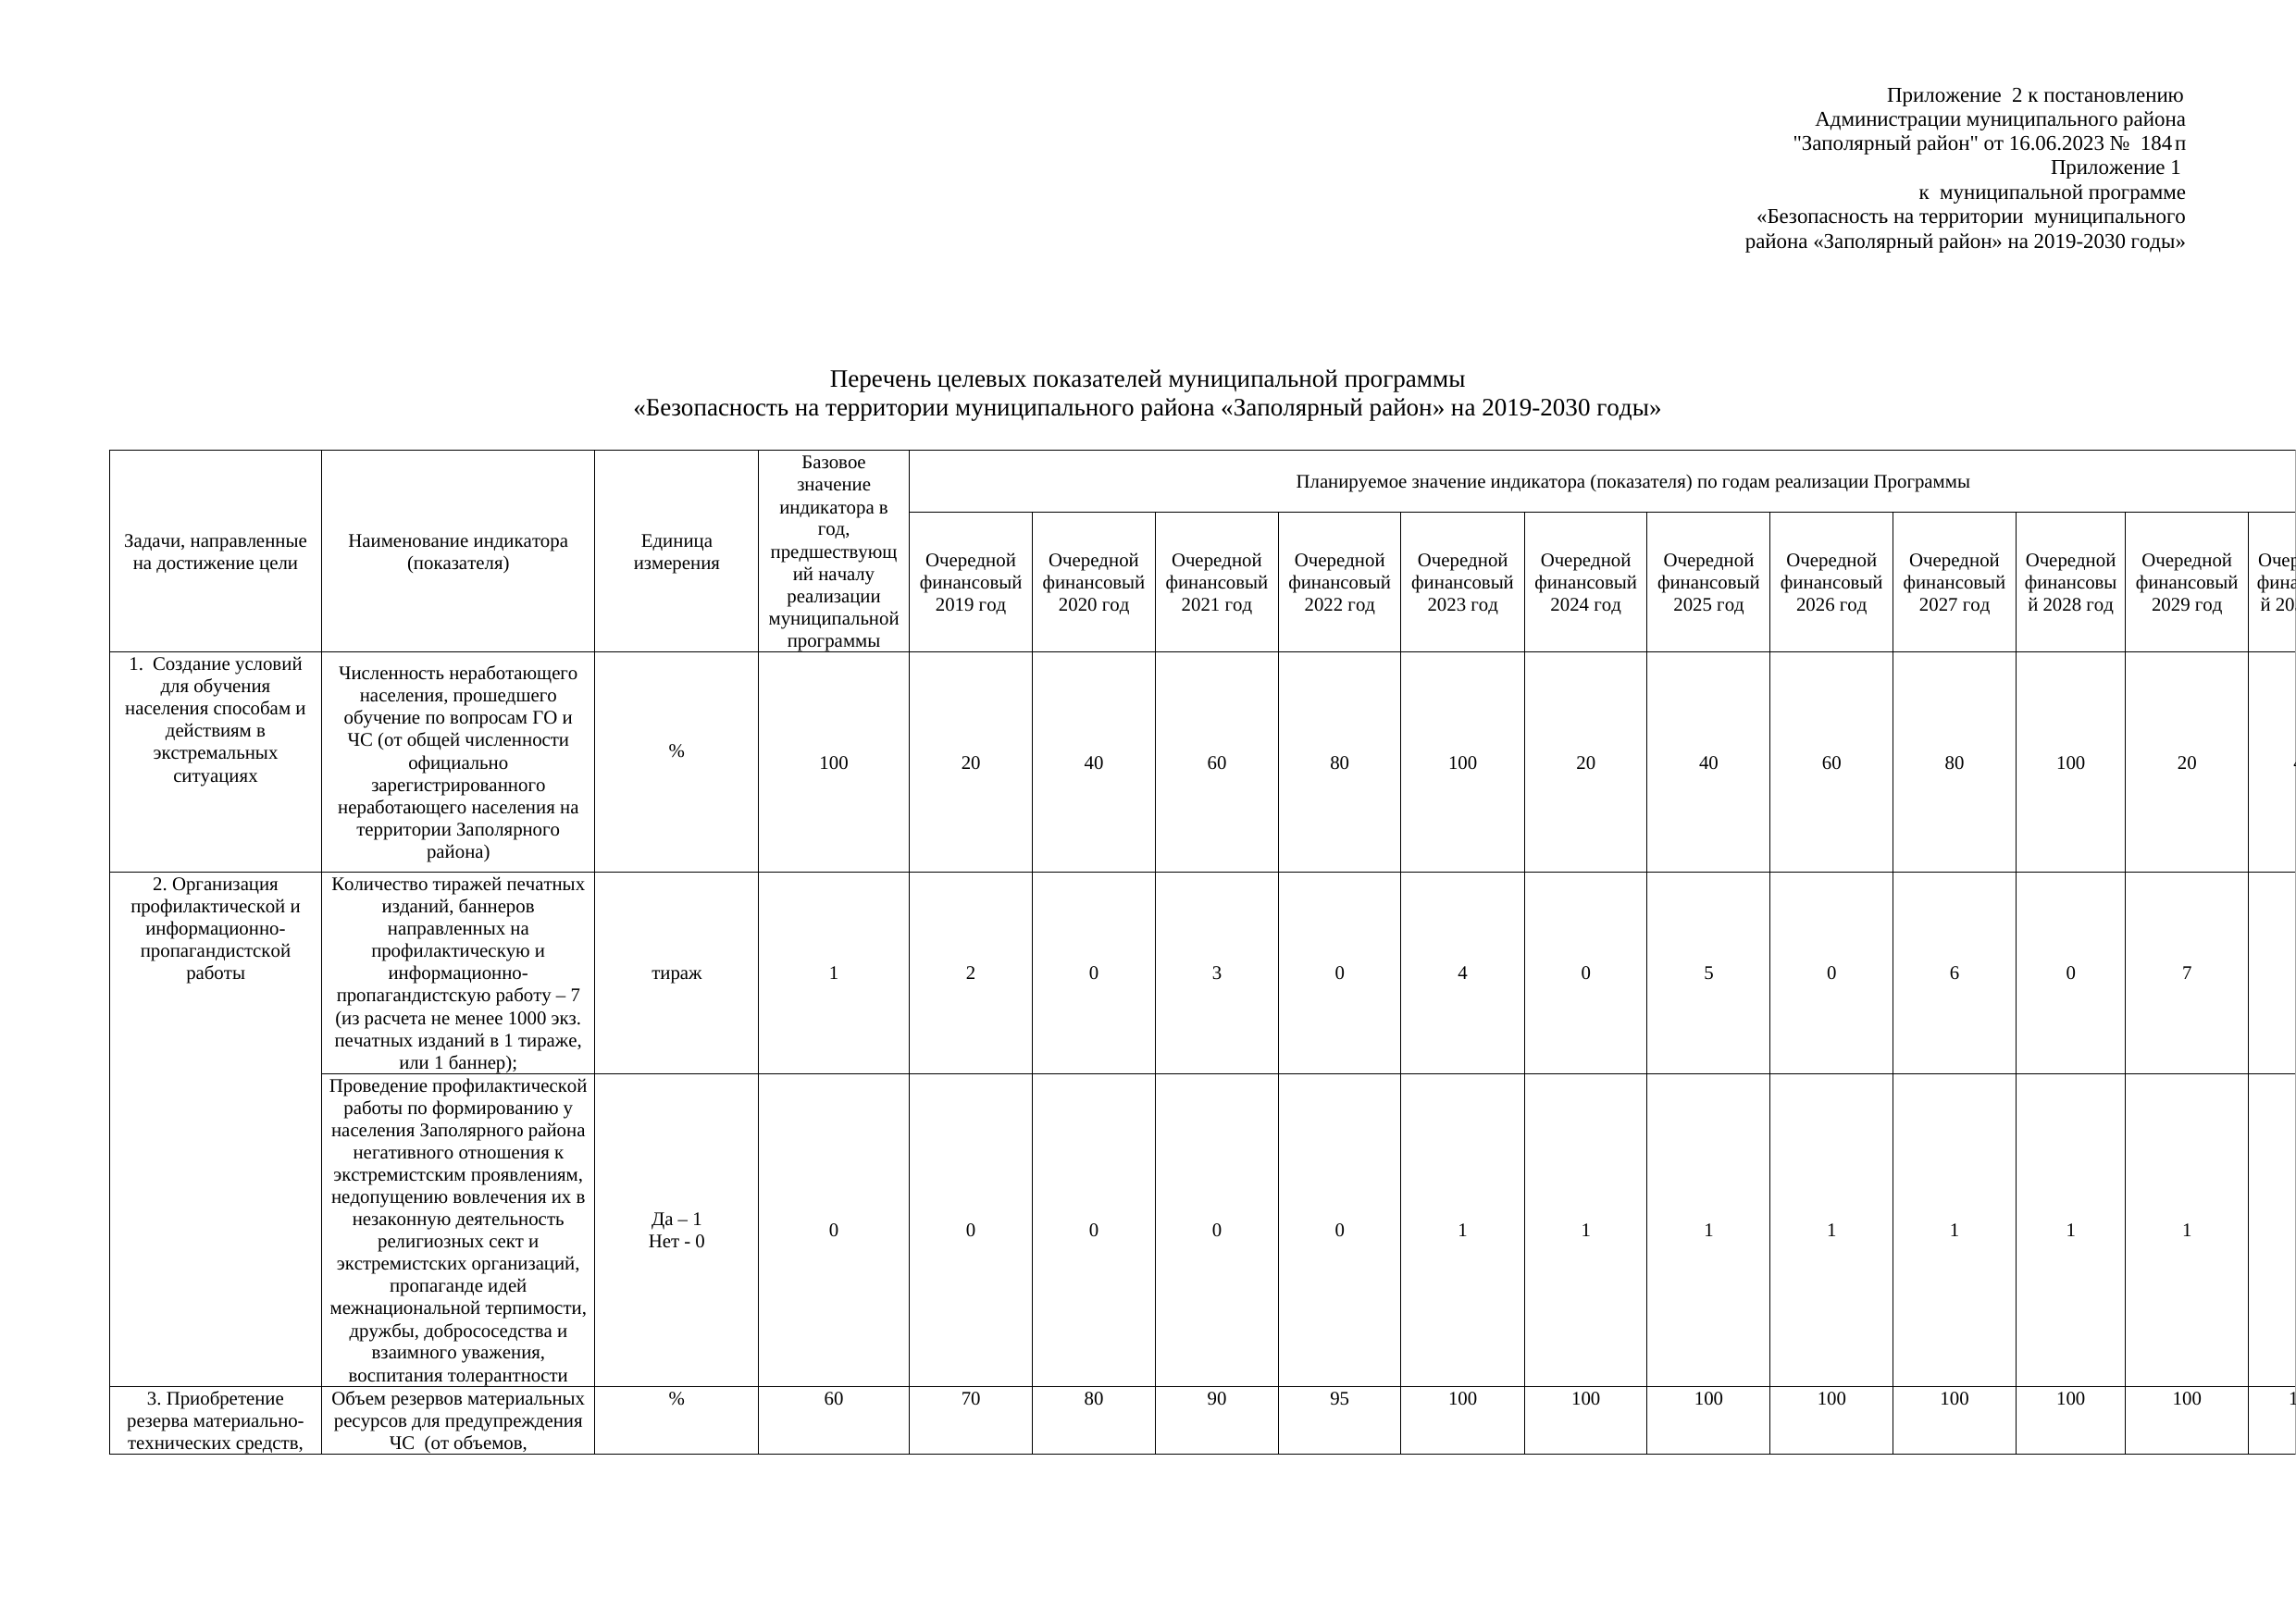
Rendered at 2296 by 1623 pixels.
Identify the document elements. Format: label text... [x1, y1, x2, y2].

table_header Базовое значение индикатора в год, предшествующий началу реализации муниципальной программы [759, 451, 909, 651]
table_cell 0 [2017, 873, 2125, 1073]
table_cell 100 [2017, 1387, 2125, 1454]
table_cell 100 [759, 652, 909, 872]
text к муниципальной программе [109, 180, 2186, 204]
table_cell Очередной финансовый 2025 год [1647, 513, 1769, 651]
table_cell 0 [2249, 873, 2295, 1073]
table_cell Очередной финансовый 2020 год [1033, 513, 1155, 651]
table_header Планируемое значение индикатора (показателя) по годам реализации Программы [910, 451, 2295, 512]
table_cell 100 [2017, 652, 2125, 872]
table_cell 100 [2126, 1387, 2248, 1454]
table_cell Очередной финансовый 2022 год [1279, 513, 1400, 651]
text района «Заполярный район» на 2019-2030 годы» [109, 229, 2186, 253]
table_cell 0 [1033, 873, 1155, 1073]
table_cell 100 [1401, 652, 1524, 872]
table_cell 20 [1525, 652, 1646, 872]
table_cell тираж [595, 873, 758, 1073]
table_cell 1 [2017, 1074, 2125, 1386]
table_cell 0 [1770, 873, 1893, 1073]
table_cell Очередной финансовый 2028 год [2017, 513, 2125, 651]
table_cell 100 [1647, 1387, 1769, 1454]
table_cell 1 [759, 873, 909, 1073]
table_header Единица измерения [595, 451, 758, 651]
table_cell 2. Организация профилактической и информационно-пропагандистской работы [110, 873, 321, 1386]
table_cell Да – 1 Нет - 0 [595, 1074, 758, 1386]
table_cell 1. Создание условий для обучения населения способам и действиям в экстремальных ситуациях [110, 652, 321, 872]
table_cell Проведение профилактической работы по формированию у населения Заполярного района негативного отношения к экстремистским проявлениям, недопущению вовлечения их в незаконную деятельность религиозных сект и экстремистских организаций, пропаганде идей межнациональной терпимости, дружбы, добрососедства и взаимного уважения, воспитания толерантности [322, 1074, 594, 1386]
table_cell 40 [1647, 652, 1769, 872]
table_cell Численность неработающего населения, прошедшего обучение по вопросам ГО и ЧС (от общей численности официально зарегистрированного неработающего населения на территории Заполярного района) [322, 652, 594, 872]
table_cell Очередной финансовый 2030 год [2249, 513, 2295, 651]
table_cell 0 [1156, 1074, 1278, 1386]
table_cell Количество тиражей печатных изданий, баннеров направленных на профилактическую и информационно-пропагандистскую работу – 7 (из расчета не менее 1000 экз. печатных изданий в 1 тираже, или 1 баннер); [322, 873, 594, 1073]
table_cell 0 [759, 1074, 909, 1386]
table_cell 0 [1279, 873, 1400, 1073]
table_cell 1 [1893, 1074, 2016, 1386]
table_cell 0 [1525, 873, 1646, 1073]
table_cell 100 [1525, 1387, 1646, 1454]
table_cell 20 [2126, 652, 2248, 872]
table_cell 40 [2249, 652, 2295, 872]
table_cell 3 [1156, 873, 1278, 1073]
table_cell 7 [2126, 873, 2248, 1073]
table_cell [322, 1387, 594, 1454]
table_cell 60 [1156, 652, 1278, 872]
table_cell Очередной финансовый 2029 год [2126, 513, 2248, 651]
table_cell 100 [1893, 1387, 2016, 1454]
table_cell 2 [910, 873, 1032, 1073]
table_cell Очередной финансовый 2019 год [910, 513, 1032, 651]
table_cell 4 [1401, 873, 1524, 1073]
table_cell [110, 1387, 321, 1454]
table_cell 95 [1279, 1387, 1400, 1454]
table_cell Очередной финансовый 2026 год [1770, 513, 1893, 651]
table_cell 1 [2126, 1074, 2248, 1386]
text Приложение 1 [109, 155, 2186, 180]
table_cell 100 [1770, 1387, 1893, 1454]
table_cell Очередной финансовый 2023 год [1401, 513, 1524, 651]
table_cell 90 [1156, 1387, 1278, 1454]
text Перечень целевых показателей муниципальной программы [109, 364, 2186, 392]
table_cell Очередной финансовый 2024 год [1525, 513, 1646, 651]
table_cell Очередной финансовый 2027 год [1893, 513, 2016, 651]
table_cell 0 [1033, 1074, 1155, 1386]
table_cell 1 [1770, 1074, 1893, 1386]
table_cell 40 [1033, 652, 1155, 872]
table_cell 80 [1279, 652, 1400, 872]
table_cell 20 [910, 652, 1032, 872]
table_cell 0 [1279, 1074, 1400, 1386]
table_cell 1 [2249, 1074, 2295, 1386]
table_cell 5 [1647, 873, 1769, 1073]
text "Заполярный район" от 16.06.2023 № 184п [109, 130, 2186, 155]
text «Безопасность на территории муниципального района «Заполярный район» на 2019-2030 годы» [109, 392, 2186, 421]
table_cell 100 [1401, 1387, 1524, 1454]
table_cell 1 [1525, 1074, 1646, 1386]
table_cell 70 [910, 1387, 1032, 1454]
table_cell % [595, 1387, 758, 1454]
text «Безопасность на территории муниципального [109, 204, 2186, 229]
table_header Наименование индикатора (показателя) [322, 451, 594, 651]
table_cell 100 [2249, 1387, 2295, 1454]
table_cell Очередной финансовый 2021 год [1156, 513, 1278, 651]
table_header Задачи, направленные на достижение цели [110, 451, 321, 651]
table_cell 80 [1893, 652, 2016, 872]
table_cell 6 [1893, 873, 2016, 1073]
table_cell 0 [910, 1074, 1032, 1386]
text Приложение 2 к постановлению Администрации муниципального района [109, 81, 2186, 130]
table_cell 1 [1401, 1074, 1524, 1386]
table_cell % [595, 652, 758, 872]
table_cell 60 [1770, 652, 1893, 872]
table_cell 80 [1033, 1387, 1155, 1454]
table_cell 60 [759, 1387, 909, 1454]
table_cell 1 [1647, 1074, 1769, 1386]
